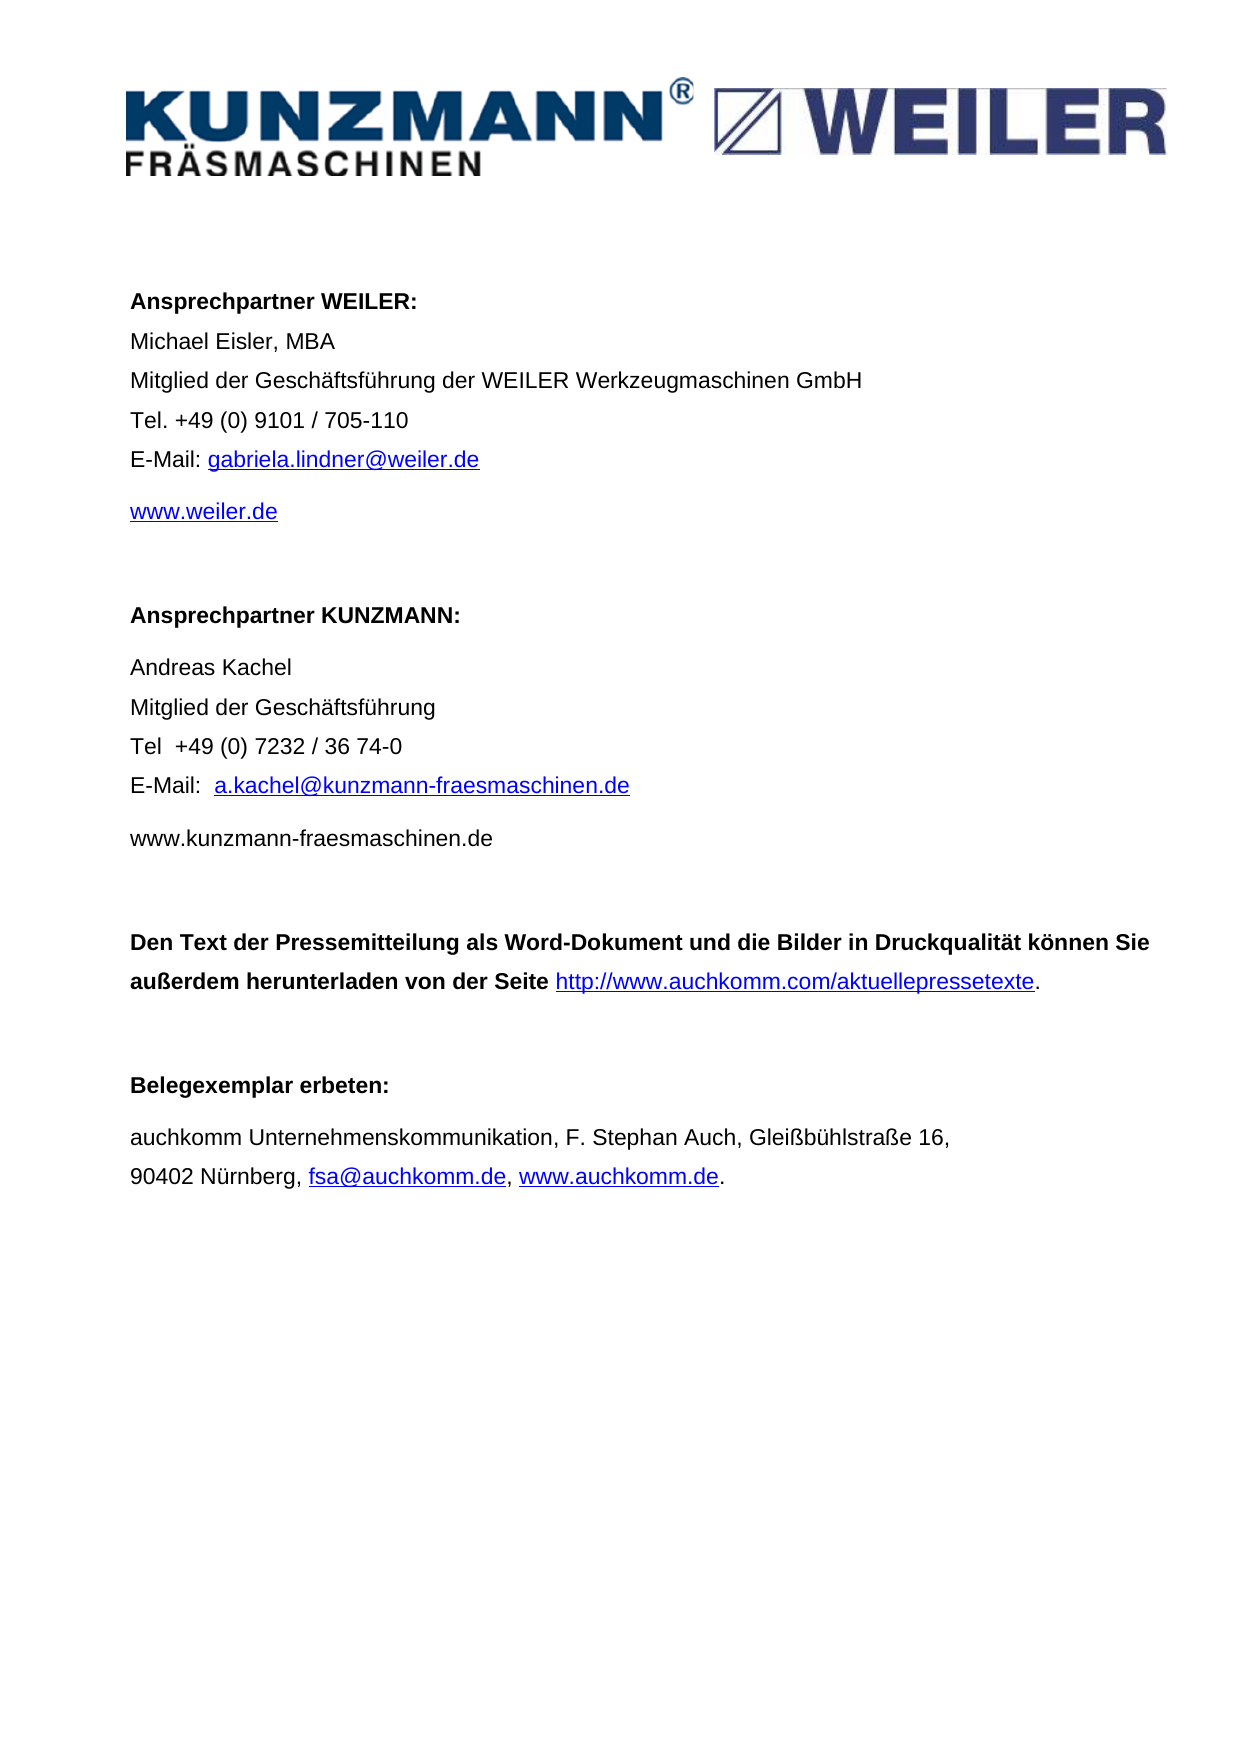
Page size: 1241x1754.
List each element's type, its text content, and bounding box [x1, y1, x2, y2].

text www.kunzmann-fraesmaschinen.de [130, 824, 1167, 851]
text Den Text der Pressemitteilung als Word-Dokument und die Bilder in Druckqualität können Sie außerdem herunterladen von der Seite http://www.auchkomm.com/aktuellepressetexte. [130, 928, 1167, 994]
text Ansprechpartner WEILER: Michael Eisler, MBA Mitglied der Geschäftsführung der WEILER Werkzeugmaschinen GmbH Tel. +49 (0) 9101 / 705-110 E-Mail: gabriela.lindner@weiler.de [130, 288, 1167, 472]
picture [124, 77, 694, 175]
text www.weiler.de [130, 498, 1167, 524]
picture [714, 88, 1167, 155]
text Ansprechpartner KUNZMANN: [130, 602, 1167, 628]
text Andreas Kachel Mitglied der Geschäftsführung Tel +49 (0) 7232 / 36 74-0 E-Mail: a.kachel@kunzmann-fraesmaschinen.de [130, 654, 1167, 799]
text auchkomm Unternehmenskommunikation, F. Stephan Auch, Gleißbühlstraße 16, 90402 Nürnberg, fsa@auchkomm.de, www.auchkomm.de. [130, 1124, 1167, 1190]
text Belegexemplar erbeten: [130, 1072, 1167, 1098]
